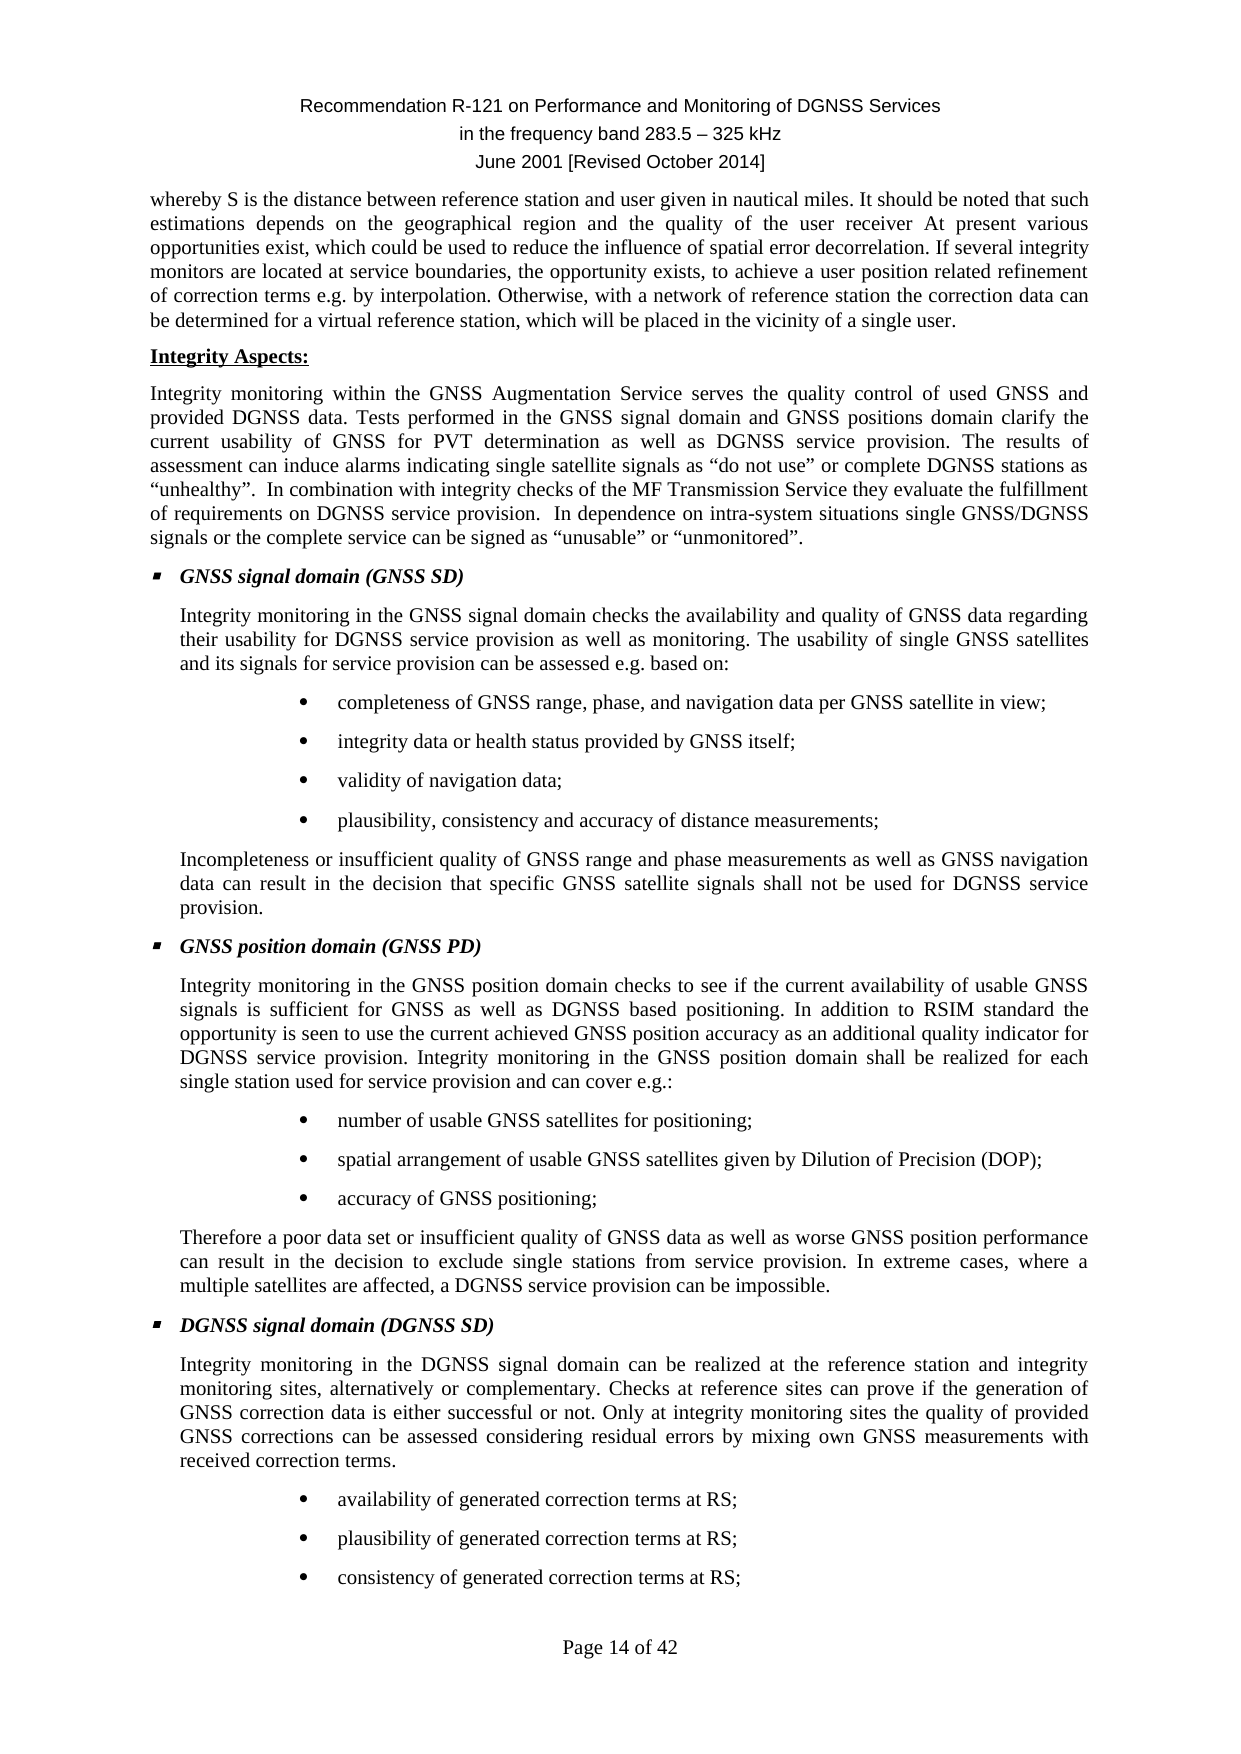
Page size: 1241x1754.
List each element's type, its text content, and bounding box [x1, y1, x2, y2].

text whereby S is the distance between reference station and user given in nautical miles. It should be noted that such estimations depends on the geographical region and the quality of the user receiver At present various opportunities exist, which could be used to reduce the influence of spatial error decorrelation. If several integrity monitors are located at service boundaries, the opportunity exists, to achieve a user position related refinement of correction terms e.g. by interpolation. Otherwise, with a network of reference station the correction data can be determined for a virtual reference station, which will be placed in the vicinity of a single user. [150, 187, 1090, 332]
list availability of generated correction terms at RS; [300, 1487, 1090, 1511]
list GNSS position domain (GNSS PD) [150, 934, 1090, 958]
list number of usable GNSS satellites for positioning; [300, 1108, 1090, 1132]
list DGNSS signal domain (DGNSS SD) [150, 1312, 1090, 1337]
list spatial arrangement of usable GNSS satellites given by Dilution of Precision (DOP); [300, 1147, 1090, 1171]
text Integrity monitoring in the GNSS signal domain checks the availability and quality of GNSS data regarding their usability for DGNSS service provision as well as monitoring. The usability of single GNSS satellites and its signals for service provision can be assessed e.g. based on: [179, 603, 1090, 675]
text Integrity monitoring within the GNSS Augmentation Service serves the quality control of used GNSS and provided DGNSS data. Tests performed in the GNSS signal domain and GNSS positions domain clarify the current usability of GNSS for PVT determination as well as DGNSS service provision. The results of assessment can induce alarms indicating single satellite signals as “do not use” or complete DGNSS stations as “unhealthy”. In combination with integrity checks of the MF Transmission Service they evaluate the fulfillment of requirements on DGNSS service provision. In dependence on intra-system situations single GNSS/DGNSS signals or the complete service can be signed as “unusable” or “unmonitored”. [150, 381, 1090, 549]
list GNSS signal domain (GNSS SD) [150, 564, 1090, 588]
list plausibility, consistency and accuracy of distance measurements; [300, 807, 1090, 832]
list validity of navigation data; [300, 768, 1090, 792]
list plausibility of generated correction terms at RS; [300, 1526, 1090, 1550]
text Integrity monitoring in the DGNSS signal domain can be realized at the reference station and integrity monitoring sites, alternatively or complementary. Checks at reference sites can prove if the generation of GNSS correction data is either successful or not. Only at integrity monitoring sites the quality of provided GNSS corrections can be assessed considering residual errors by mixing own GNSS measurements with received correction terms. [179, 1352, 1090, 1472]
list accuracy of GNSS positioning; [300, 1186, 1090, 1210]
text Incompleteness or insufficient quality of GNSS range and phase measurements as well as GNSS navigation data can result in the decision that specific GNSS satellite signals shall not be used for DGNSS service provision. [179, 847, 1090, 919]
list consistency of generated correction terms at RS; [300, 1565, 1090, 1589]
list completeness of GNSS range, phase, and navigation data per GNSS satellite in view; [300, 690, 1090, 714]
list integrity data or health status provided by GNSS itself; [300, 729, 1090, 753]
text Integrity Aspects: [150, 344, 1090, 368]
text Integrity monitoring in the GNSS position domain checks to see if the current availability of usable GNSS signals is sufficient for GNSS as well as DGNSS based positioning. In addition to RSIM standard the opportunity is seen to use the current achieved GNSS position accuracy as an additional quality indicator for DGNSS service provision. Integrity monitoring in the GNSS position domain shall be realized for each single station used for service provision and can cover e.g.: [179, 973, 1090, 1093]
text Therefore a poor data set or insufficient quality of GNSS data as well as worse GNSS position performance can result in the decision to exclude single stations from service provision. In extreme cases, where a multiple satellites are affected, a DGNSS service provision can be impossible. [179, 1225, 1090, 1297]
